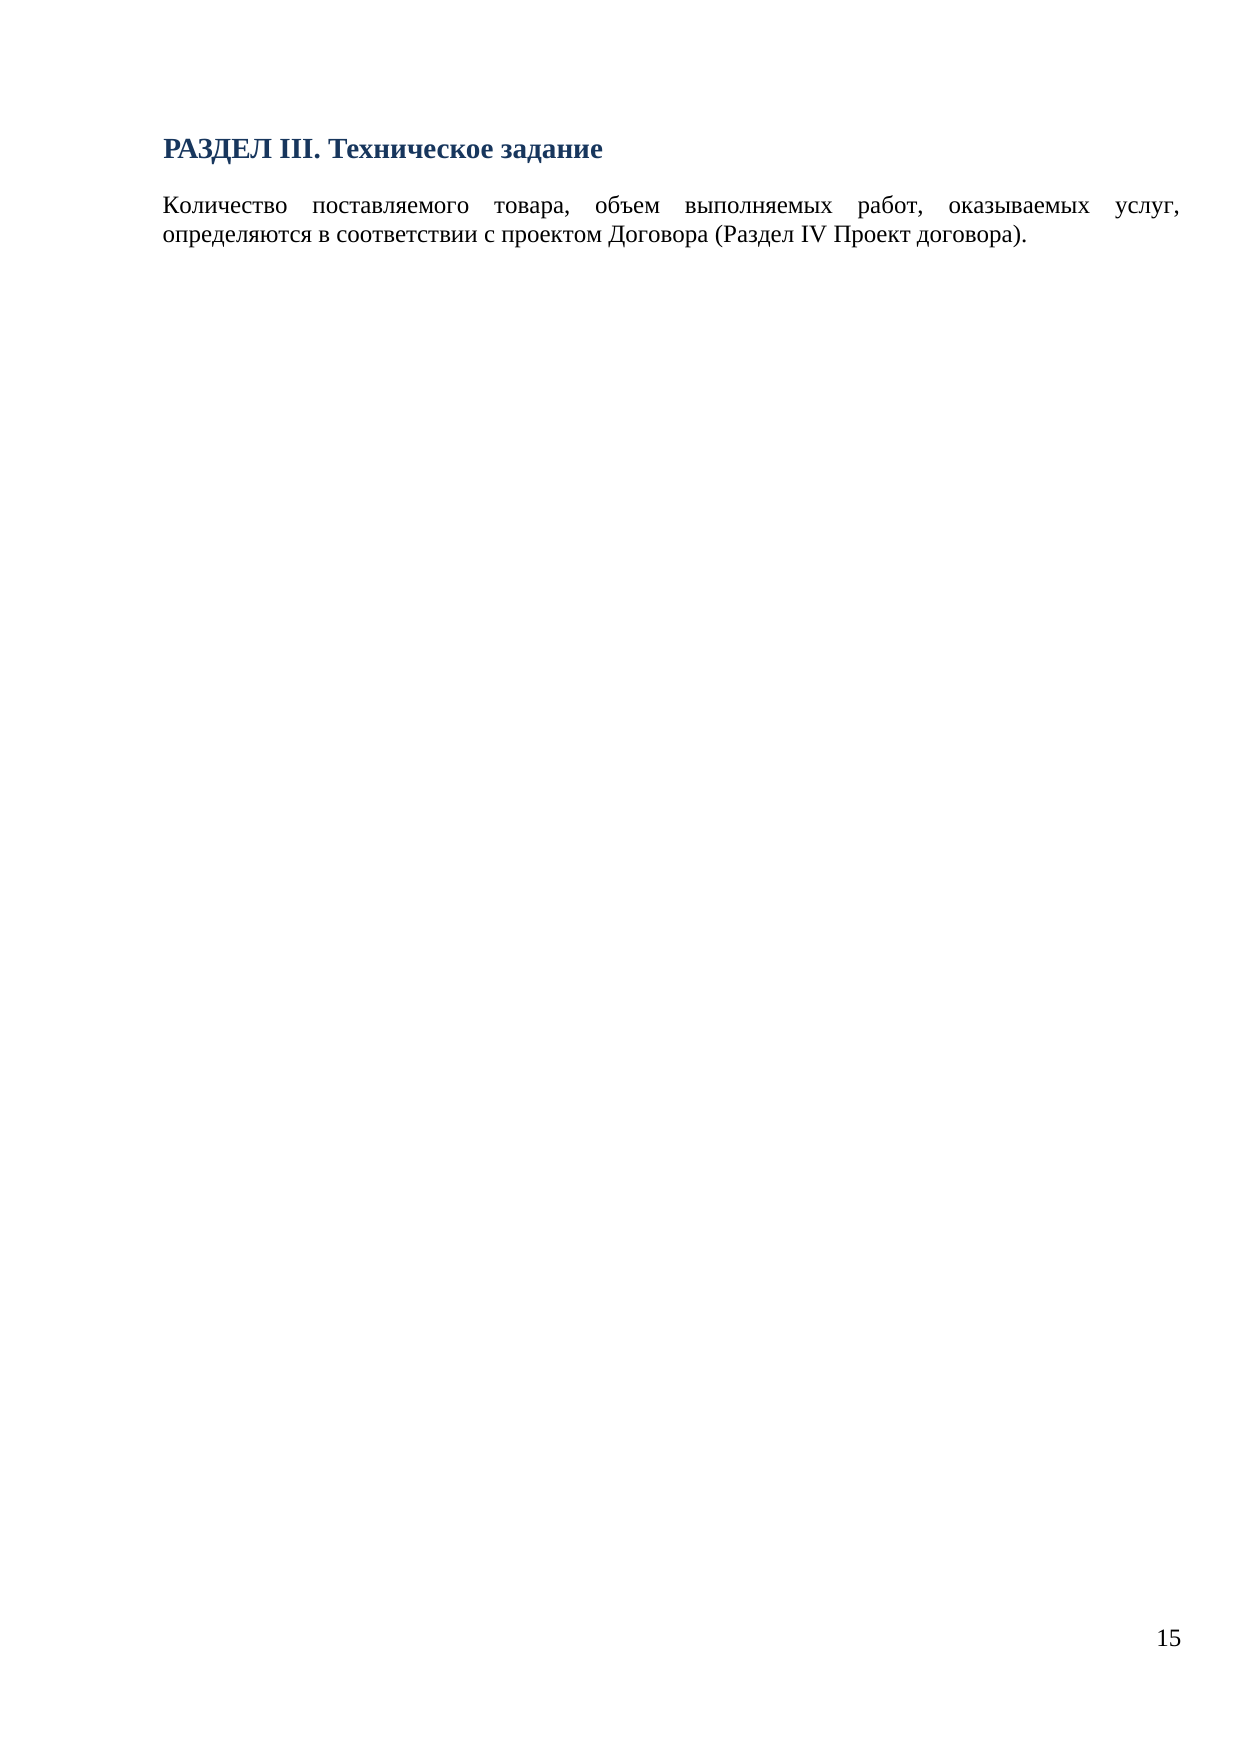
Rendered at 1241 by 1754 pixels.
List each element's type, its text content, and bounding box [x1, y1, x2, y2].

subtitle Количество поставляемого товара, объем выполняемых работ, оказываемых услуг, определяются в соответствии с проектом Договора (Раздел IV Проект договора). [162, 190, 1181, 247]
subtitle РАЗДЕЛ III. Техническое задание [163, 131, 1181, 165]
